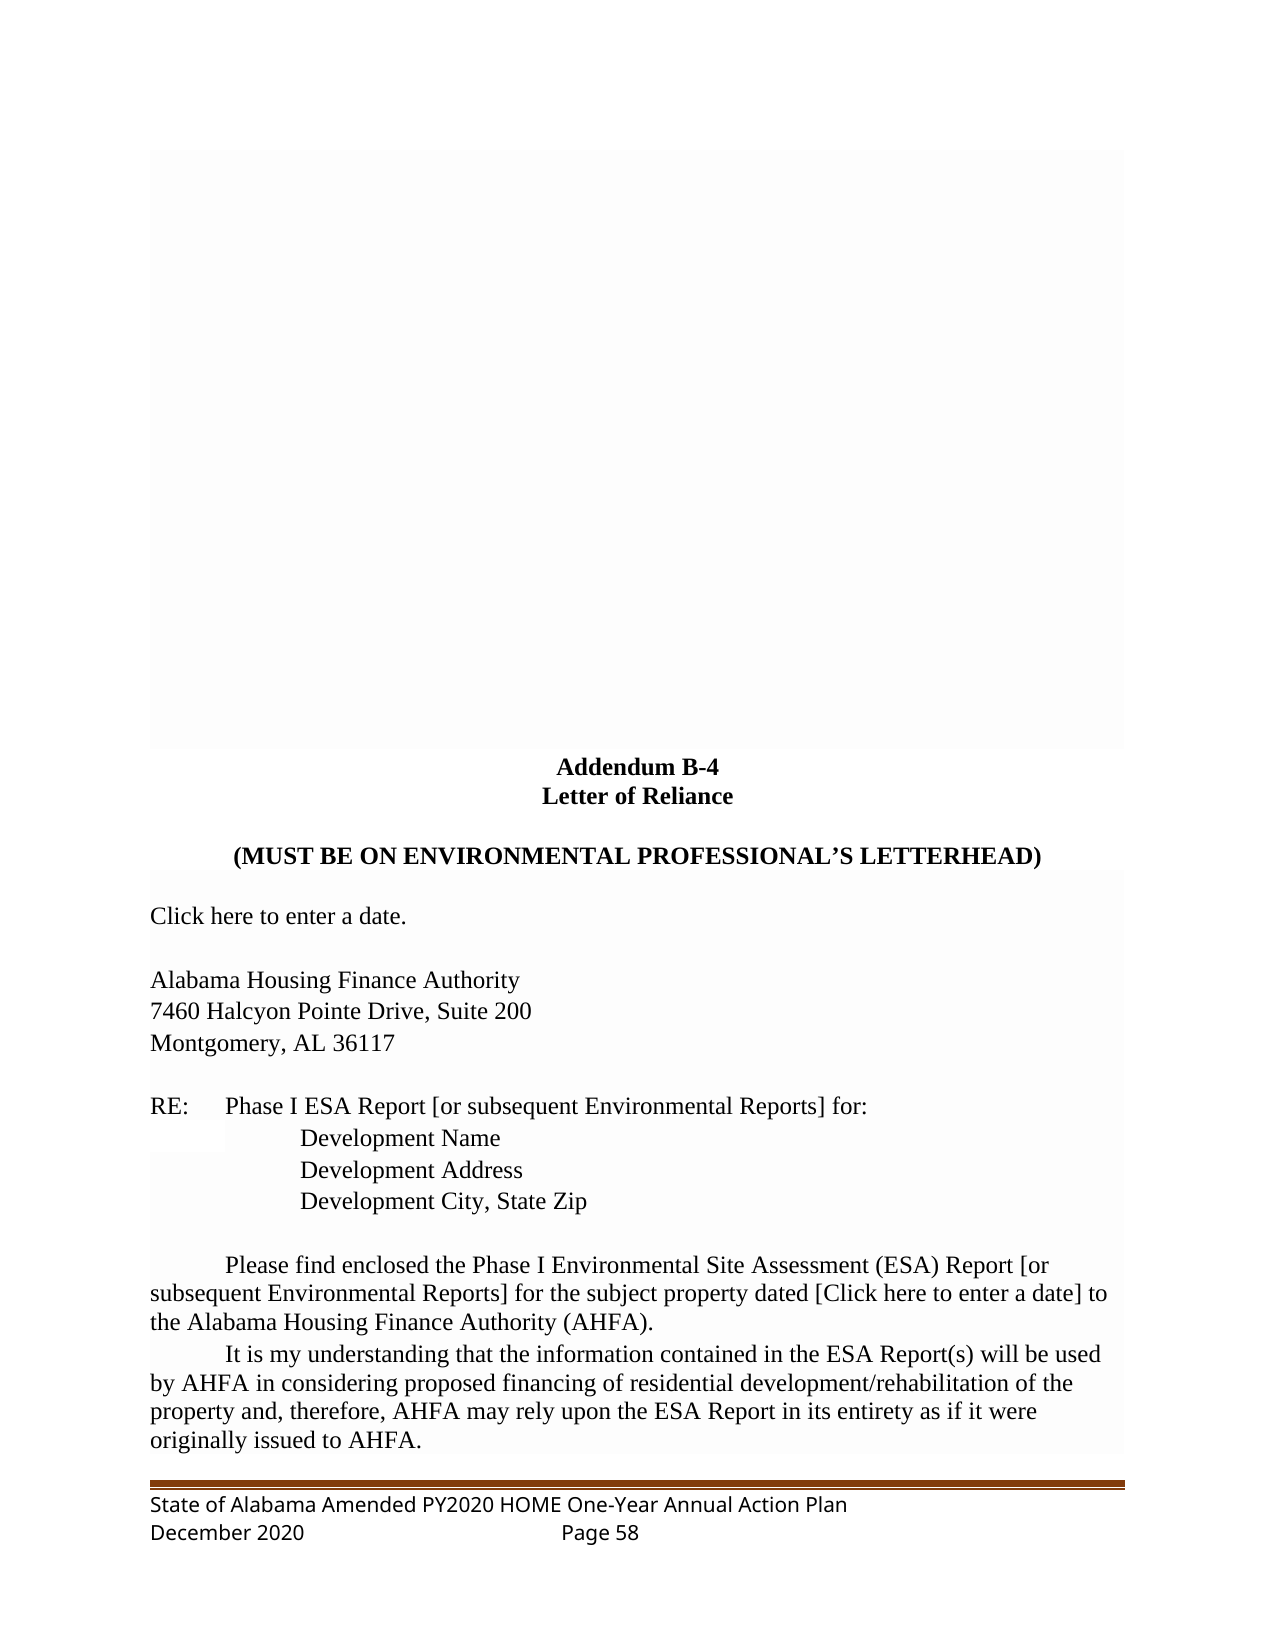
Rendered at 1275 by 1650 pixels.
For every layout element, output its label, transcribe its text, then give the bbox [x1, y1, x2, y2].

text RE: Phase I ESA Report [or subsequent Environmental Reports] for: [150, 1091, 1124, 1120]
text Development Name [225, 1123, 1124, 1152]
text Letter of Reliance [150, 781, 1125, 810]
text 7460 Halcyon Pointe Drive, Suite 200 [150, 996, 1124, 1025]
text Development Address [150, 1155, 1124, 1183]
text (MUST BE ON ENVIRONMENTAL PROFESSIONAL’S LETTERHEAD) [150, 841, 1125, 870]
text Montgomery, AL 36117 [150, 1028, 1124, 1057]
text Addendum B-4 [150, 752, 1125, 780]
text Click here to enter a date. [150, 901, 1124, 930]
text It is my understanding that the information contained in the ESA Report(s) will be used by AHFA in considering proposed financing of residential development/rehabilitation of the property and, therefore, AHFA may rely upon the ESA Report in its entirety as if it were originally issued to AHFA. [150, 1339, 1124, 1454]
text Development City, State Zip [150, 1186, 1124, 1215]
text Alabama Housing Finance Authority [150, 965, 1124, 993]
text Please find enclosed the Phase I Environmental Site Assessment (ESA) Report [or subsequent Environmental Reports] for the subject property dated [Click here to enter a date] to the Alabama Housing Finance Authority (AHFA). [150, 1250, 1124, 1336]
